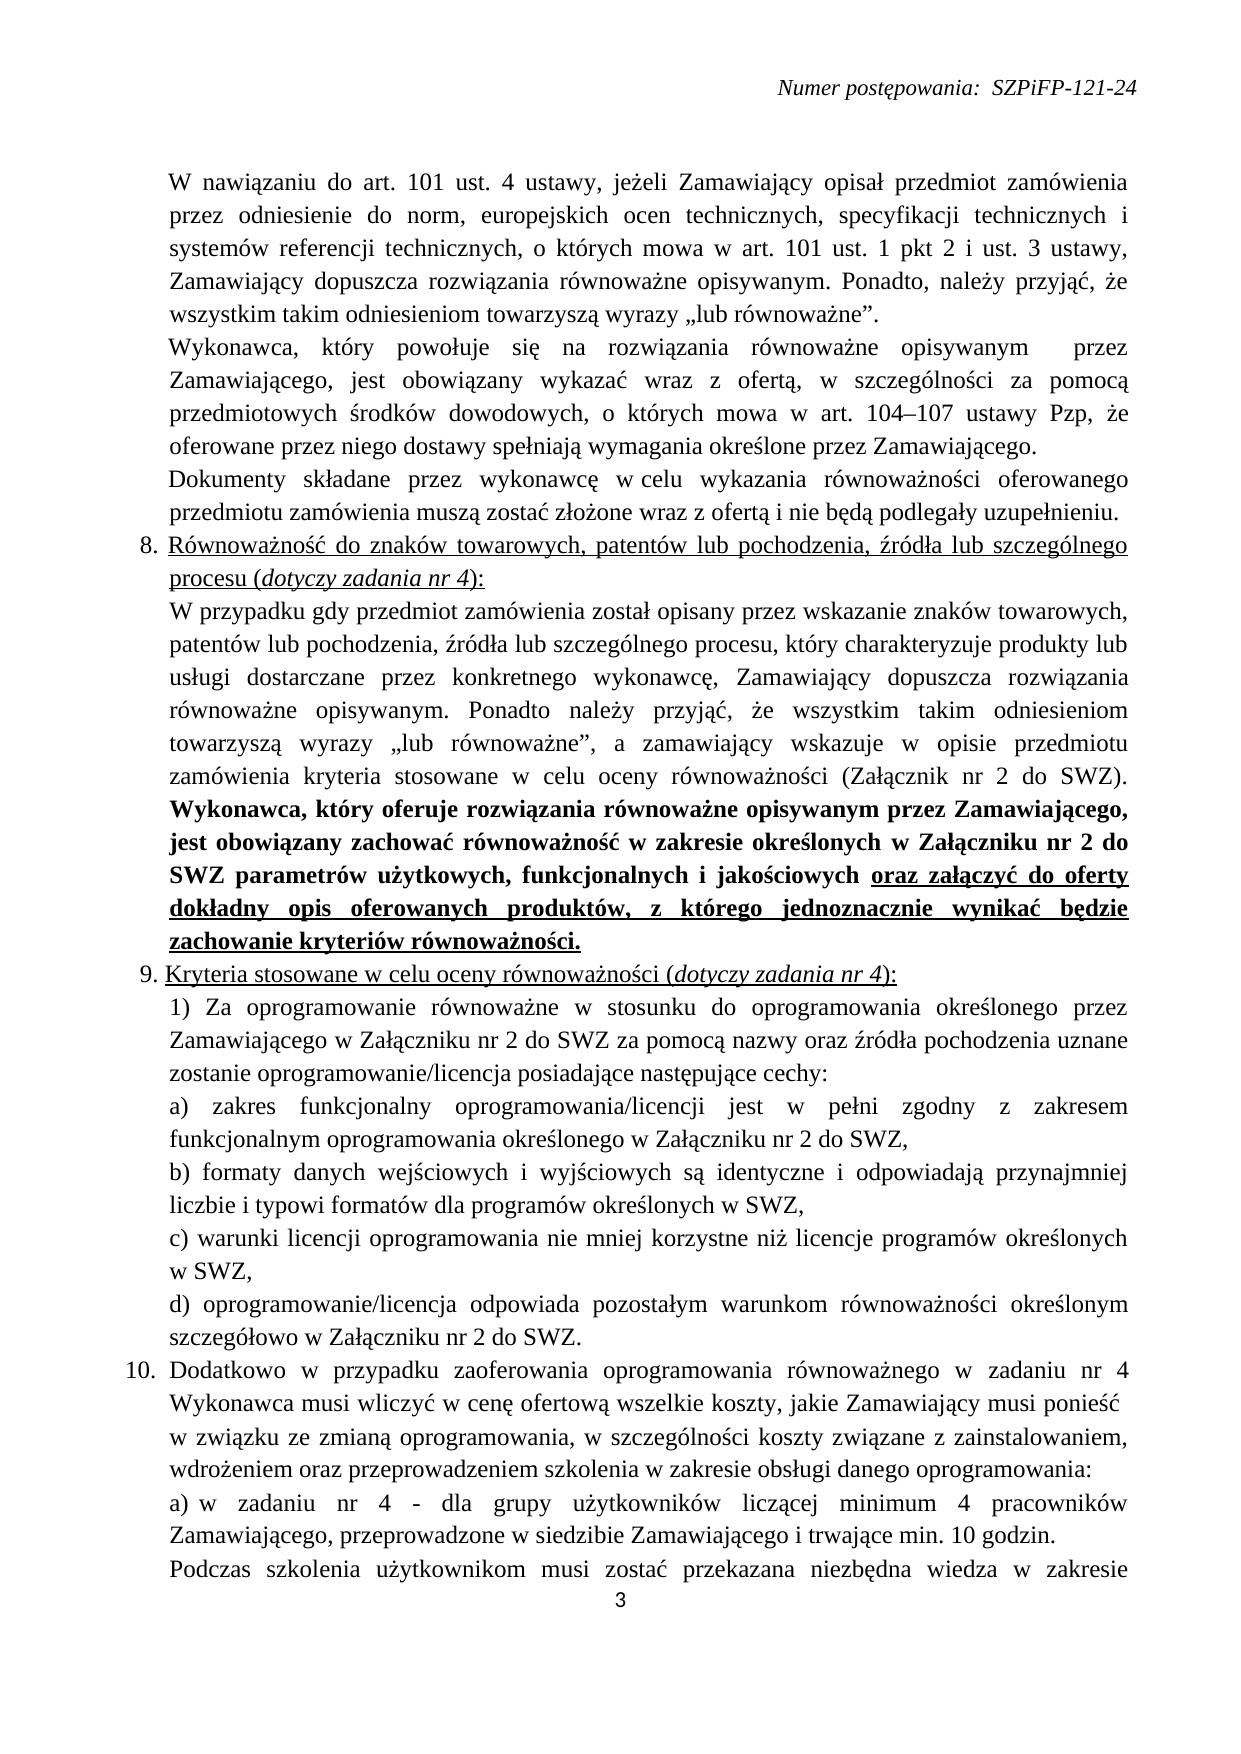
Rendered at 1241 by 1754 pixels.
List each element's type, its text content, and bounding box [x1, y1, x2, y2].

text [169, 1554, 1129, 1582]
text Wykonawca, który powołuje się na rozwiązania równoważne opisywanym przez Zamawiającego, jest obowiązany wykazać wraz z ofertą, w szczególności za pomocą przedmiotowych środków dowodowych, o których mowa w art. 104–107 ustawy Pzp, że oferowane przez niego dostawy spełniają wymagania określone przez Zamawiającego. [168, 332, 1129, 460]
list 8. Równoważność do znaków towarowych, patentów lub pochodzenia, źródła lub szczególnego procesu (dotyczy zadania nr 4): [139, 530, 1129, 592]
list Dodatkowo w przypadku zaoferowania oprogramowania równoważnego w zadaniu nr 4 Wykonawca musi wliczyć w cenę ofertową wszelkie koszty, jakie Zamawiający musi ponieść w związku ze zmianą oprogramowania, w szczególności koszty związane z zainstalowaniem, wdrożeniem oraz przeprowadzeniem szkolenia w zakresie obsługi danego oprogramowania: [125, 1356, 1129, 1483]
text c) warunki licencji oprogramowania nie mniej korzystne niż licencje programów określonych w SWZ, [169, 1223, 1129, 1285]
list w zadaniu nr 4 - dla grupy użytkowników liczącej minimum 4 pracowników Zamawiającego, przeprowadzone w siedzibie Zamawiającego i trwające min. 10 godzin. [169, 1488, 1129, 1549]
text a) zakres funkcjonalny oprogramowania/licencji jest w pełni zgodny z zakresem funkcjonalnym oprogramowania określonego w Załączniku nr 2 do SWZ, [169, 1091, 1129, 1153]
text 1) Za oprogramowanie równoważne w stosunku do oprogramowania określonego przez Zamawiającego w Załączniku nr 2 do SWZ za pomocą nazwy oraz źródła pochodzenia uznane zostanie oprogramowanie/licencja posiadające następujące cechy: [169, 992, 1129, 1087]
text W przypadku gdy przedmiot zamówienia został opisany przez wskazanie znaków towarowych, patentów lub pochodzenia, źródła lub szczególnego procesu, który charakteryzuje produkty lub usługi dostarczane przez konkretnego wykonawcę, Zamawiający dopuszcza rozwiązania równoważne opisywanym. Ponadto należy przyjąć, że wszystkim takim odniesieniom towarzyszą wyrazy „lub równoważne”, a zamawiający wskazuje w opisie przedmiotu zamówienia kryteria stosowane w celu oceny równoważności (Załącznik nr 2 do SWZ). Wykonawca, który oferuje rozwiązania równoważne opisywanym przez Zamawiającego, jest obowiązany zachować równoważność w zakresie określonych w Załączniku nr 2 do SWZ parametrów użytkowych, funkcjonalnych i jakościowych oraz załączyć do oferty dokładny opis oferowanych produktów, z którego jednoznacznie wynikać będzie zachowanie kryteriów równoważności. [169, 596, 1129, 918]
text Dokumenty składane przez wykonawcę w celu wykazania równoważności oferowanego przedmiotu zamówienia muszą zostać złożone wraz z ofertą i nie będą podlegały uzupełnieniu. [168, 464, 1129, 526]
text W nawiązaniu do art. 101 ust. 4 ustawy, jeżeli Zamawiający opisał przedmiot zamówienia przez odniesienie do norm, europejskich ocen technicznych, specyfikacji technicznych i systemów referencji technicznych, o których mowa w art. 101 ust. 1 pkt 2 i ust. 3 ustawy, Zamawiający dopuszcza rozwiązania równoważne opisywanym. Ponadto, należy przyjąć, że wszystkim takim odniesieniom towarzyszą wyrazy „lub równoważne”. [168, 167, 1129, 328]
text d) oprogramowanie/licencja odpowiada pozostałym warunkom równoważności określonym szczegółowo w Załączniku nr 2 do SWZ. [169, 1289, 1129, 1351]
text 9. Kryteria stosowane w celu oceny równoważności (dotyczy zadania nr 4): [139, 959, 1129, 988]
text b) formaty danych wejściowych i wyjściowych są identyczne i odpowiadają przynajmniej liczbie i typowi formatów dla programów określonych w SWZ, [169, 1157, 1129, 1219]
